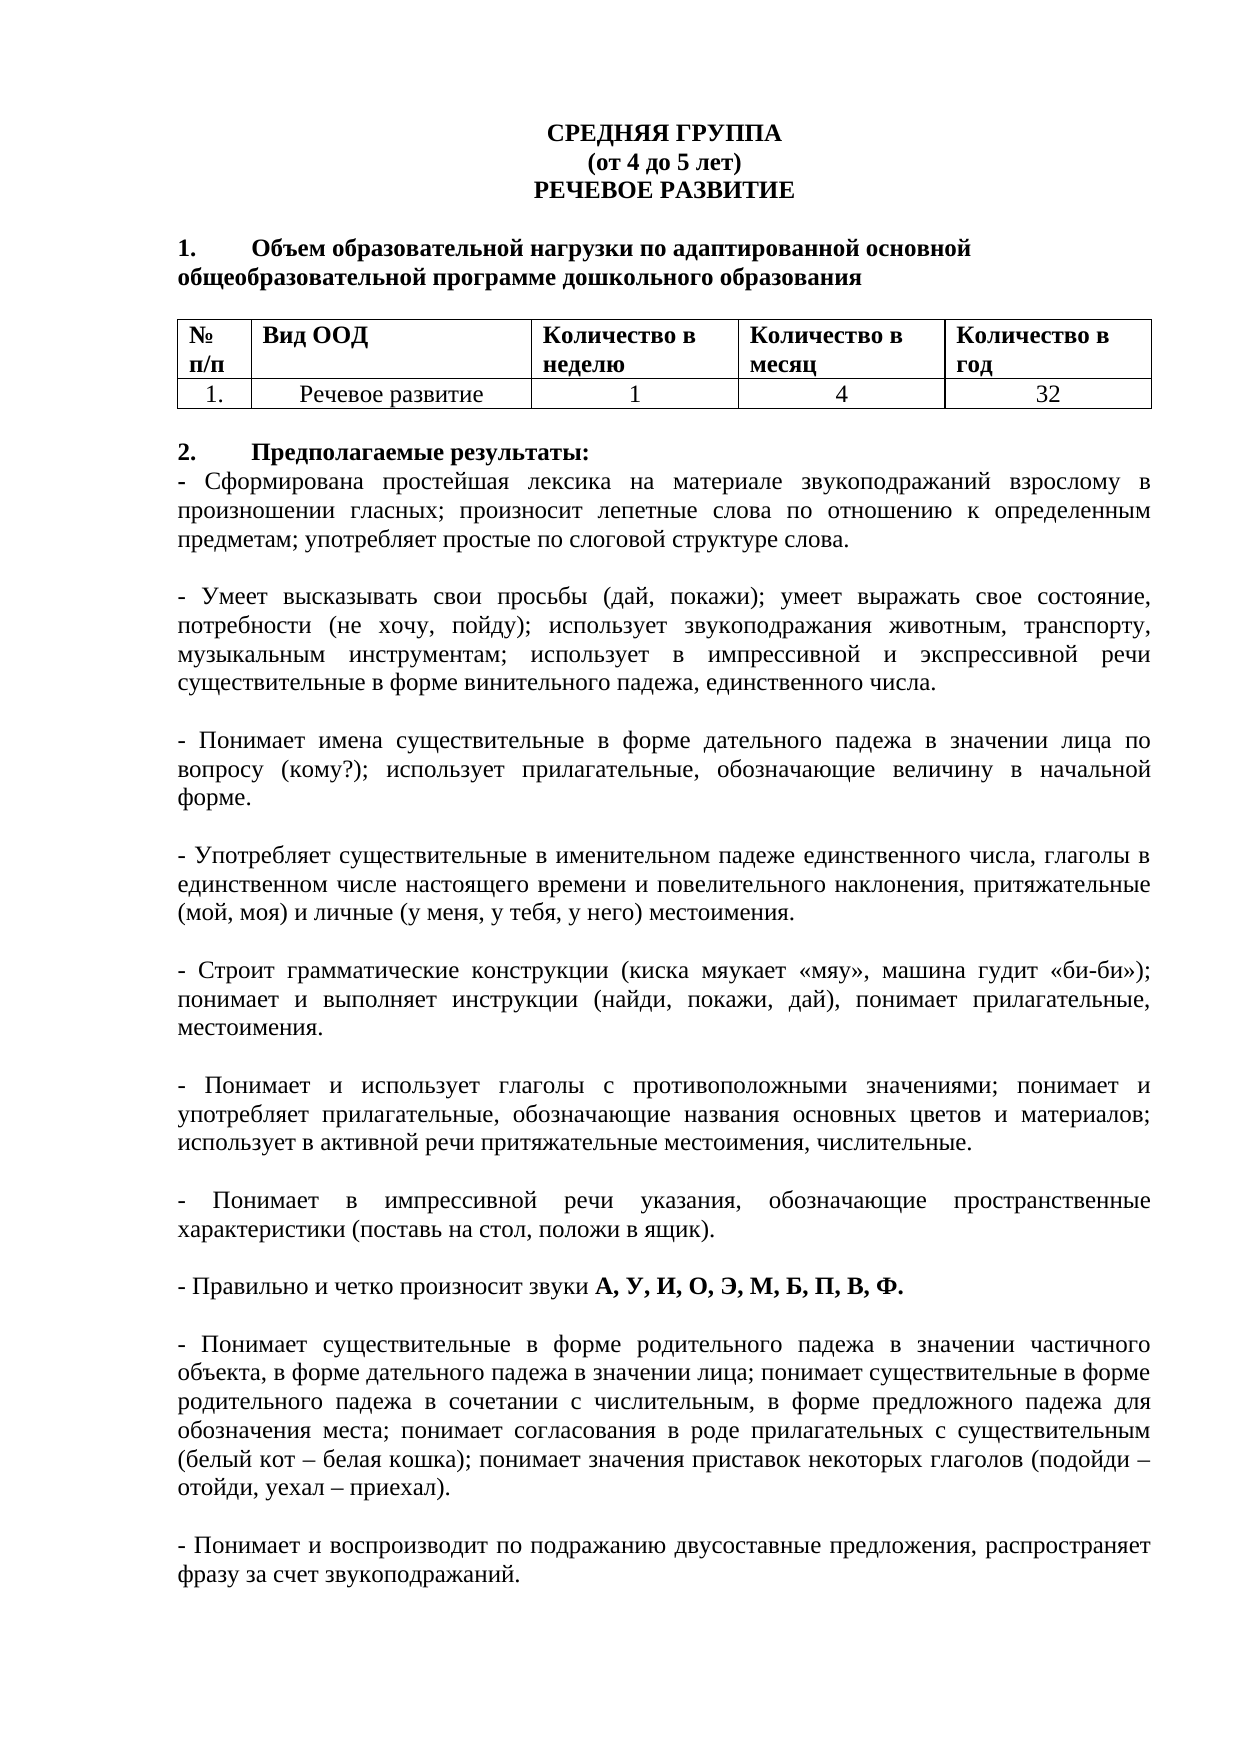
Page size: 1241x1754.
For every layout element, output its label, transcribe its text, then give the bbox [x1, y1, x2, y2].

text - Правильно и четко произносит звуки А, У, И, О, Э, М, Б, П, В, Ф. [177, 1271, 1152, 1300]
table_header № п/п [178, 320, 251, 378]
table_header Количество в неделю [532, 320, 738, 378]
table_header Количество в год [946, 320, 1151, 378]
table_header Вид ООД [252, 320, 531, 378]
text - Понимает в импрессивной речи указания, обозначающие пространственные характеристики (поставь на стол, положи в ящик). [177, 1185, 1152, 1242]
table_cell 1. [178, 379, 251, 408]
text - Понимает существительные в форме родительного падежа в значении частичного объекта, в форме дательного падежа в значении лица; понимает существительные в форме родительного падежа в сочетании с числительным, в форме предложного падежа для обозначения места; понимает согласования в роде прилагательных с существительным (белый кот – белая кошка); понимает значения приставок некоторых глаголов (подойди – отойди, уехал – приехал). [177, 1329, 1152, 1501]
table_cell 1 [532, 379, 738, 408]
table_cell 4 [739, 379, 944, 408]
text - Употребляет существительные в именительном падеже единственного числа, глаголы в единственном числе настоящего времени и повелительного наклонения, притяжательные (мой, моя) и личные (у меня, у тебя, у него) местоимения. [177, 840, 1152, 926]
list - Умеет высказывать свои просьбы (дай, покажи); умеет выражать свое состояние, потребности (не хочу, пойду); использует звукоподражания животным, транспорту, музыкальным инструментам; использует в импрессивной и экспрессивной речи существительные в форме винительного падежа, единственного числа. [177, 581, 1152, 696]
text СРЕДНЯЯ ГРУППА [177, 118, 1152, 147]
table_cell Речевое развитие [252, 379, 531, 408]
list - Сформирована простейшая лексика на материале звукоподражаний взрослому в произношении гласных; произносит лепетные слова по отношению к определенным предметам; употребляет простые по слоговой структуре слова. [177, 466, 1152, 552]
text - Понимает имена существительные в форме дательного падежа в значении лица по вопросу (кому?); использует прилагательные, обозначающие величину в начальной форме. [177, 725, 1152, 811]
text - Строит грамматические конструкции (киска мяукает «мяу», машина гудит «би-би»); понимает и выполняет инструкции (найди, покажи, дай), понимает прилагательные, местоимения. [177, 955, 1152, 1041]
text РЕЧЕВОЕ РАЗВИТИЕ [177, 176, 1152, 204]
list Предполагаемые результаты: [177, 437, 1152, 466]
table_header Количество в месяц [739, 320, 944, 378]
list Объем образовательной нагрузки по адаптированной основной общеобразовательной программе дошкольного образования [177, 233, 1152, 291]
text - Понимает и использует глаголы с противоположными значениями; понимает и употребляет прилагательные, обозначающие названия основных цветов и материалов; использует в активной речи притяжательные местоимения, числительные. [177, 1070, 1152, 1156]
table_cell 32 [946, 379, 1151, 408]
text - Понимает и воспроизводит по подражанию двусоставные предложения, распространяет фразу за счет звукоподражаний. [177, 1530, 1152, 1587]
text (от 4 до 5 лет) [177, 147, 1152, 176]
